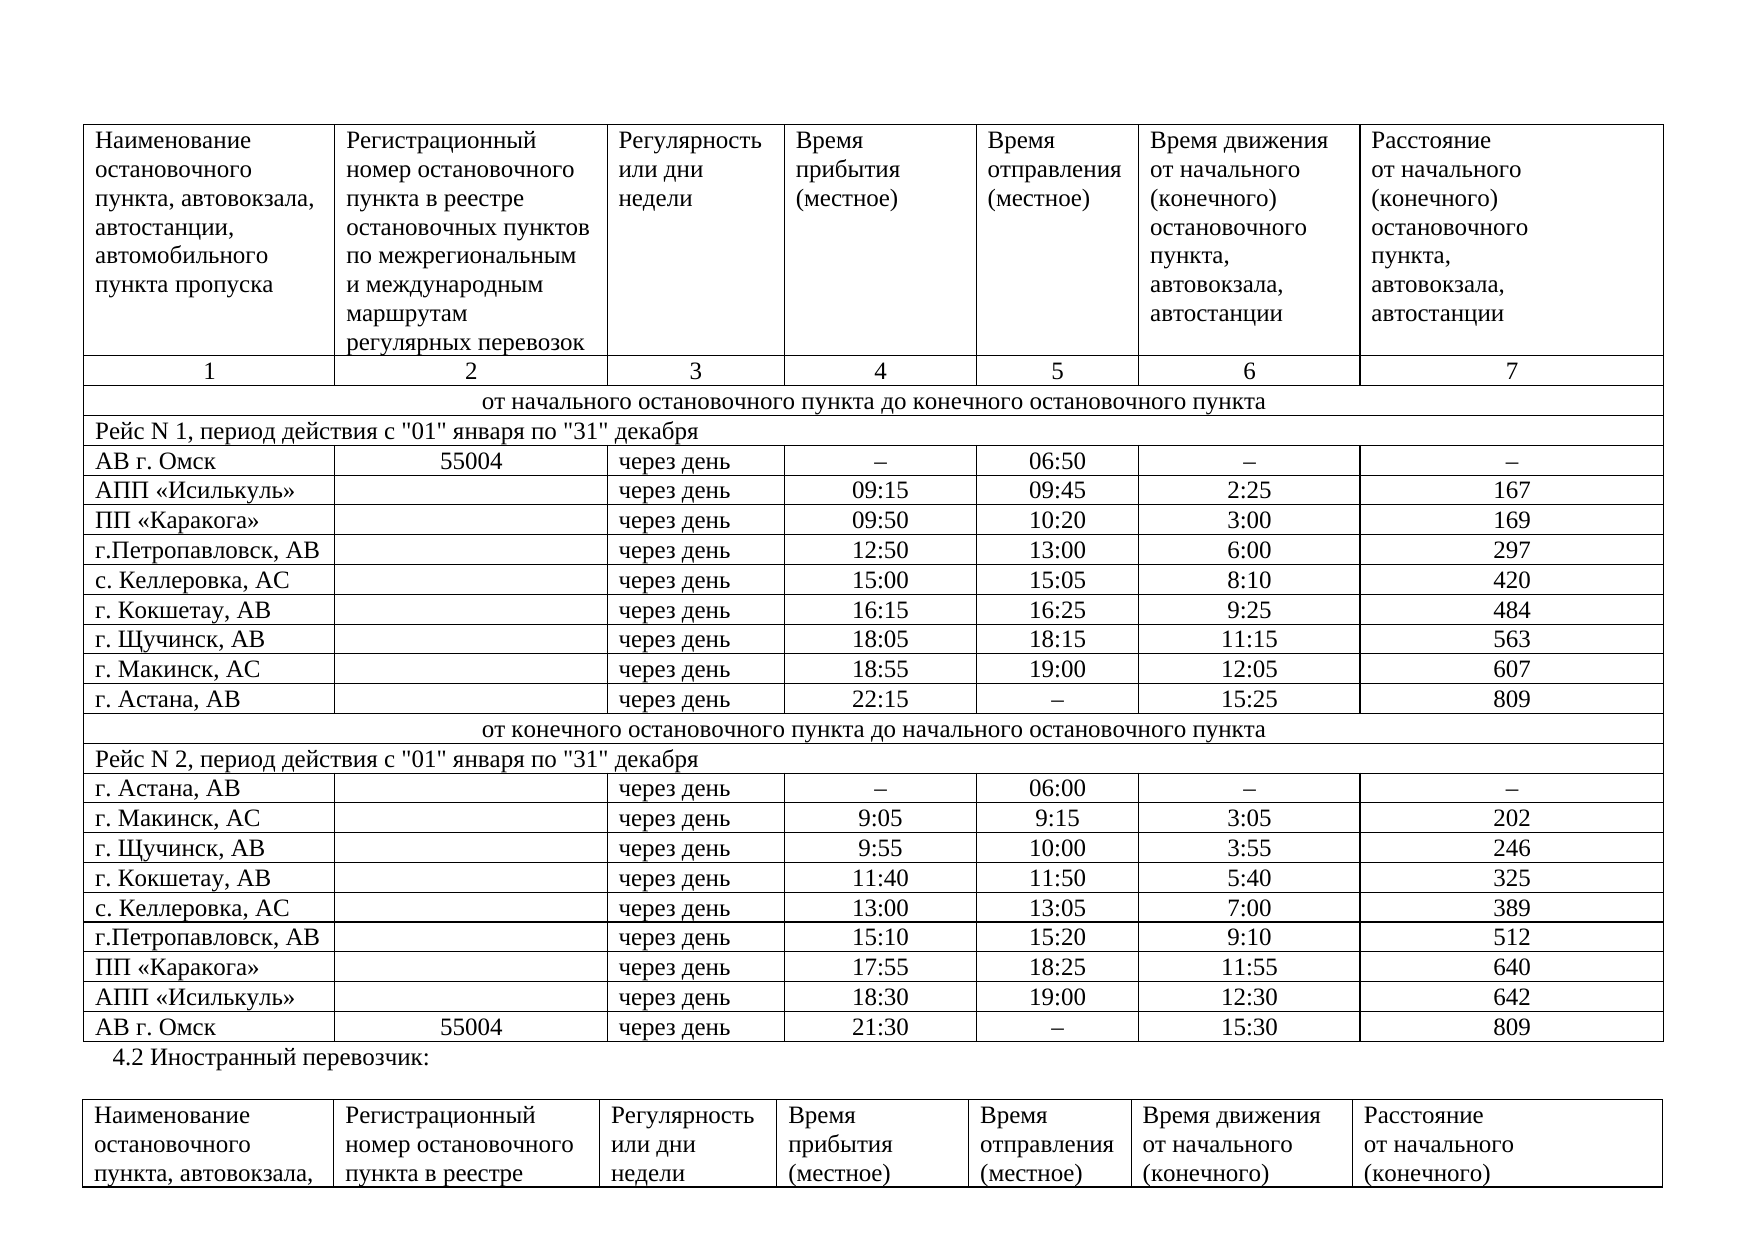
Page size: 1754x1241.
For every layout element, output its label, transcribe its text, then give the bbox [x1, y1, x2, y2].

table_cell г. Щучинск, АВ [84, 625, 334, 653]
table_cell 13:00 [785, 893, 976, 921]
table_cell 55004 [335, 1012, 607, 1041]
table_cell через день [608, 535, 784, 564]
table_cell 389 [1361, 893, 1663, 921]
table_cell 18:55 [785, 654, 976, 683]
table_cell 18:05 [785, 625, 976, 653]
table_cell – [977, 1012, 1138, 1041]
table_cell 5 [977, 356, 1138, 385]
table_cell 19:00 [977, 982, 1138, 1011]
table_cell 55004 [335, 446, 607, 474]
table_cell 16:25 [977, 595, 1138, 623]
table_cell 9:15 [977, 803, 1138, 832]
table_cell г. Макинск, АС [84, 803, 334, 832]
table_cell 09:45 [977, 476, 1138, 504]
table_cell 9:10 [1139, 923, 1359, 951]
table_cell г. Макинск, АС [84, 654, 334, 683]
table_cell г. Щучинск, АВ [84, 833, 334, 862]
table_cell 12:50 [785, 535, 976, 564]
table_cell 563 [1361, 625, 1663, 653]
table_cell АВ г. Омск [84, 1012, 334, 1041]
table_cell через день [608, 952, 784, 981]
table_cell ПП «Каракога» [84, 952, 334, 981]
table_cell 15:10 [785, 923, 976, 951]
table_cell 9:25 [1139, 595, 1359, 623]
table_cell 18:15 [977, 625, 1138, 653]
table_cell – [1139, 774, 1359, 802]
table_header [600, 1100, 776, 1186]
table_cell 809 [1361, 684, 1663, 713]
table_cell 297 [1361, 535, 1663, 564]
table_cell АВ г. Омск [84, 446, 334, 474]
table_cell 18:30 [785, 982, 976, 1011]
table_cell 3 [608, 356, 784, 385]
table_cell 11:15 [1139, 625, 1359, 653]
table_cell [335, 535, 607, 564]
table_cell через день [608, 595, 784, 623]
table_cell [335, 833, 607, 862]
table_cell [335, 476, 607, 504]
table_header Расстояние от начального (конечного) остановочного пункта, автовокзала, автостанции [1361, 125, 1663, 355]
table_header Наименование остановочного пункта, автовокзала, автостанции, автомобильного пункта пропуска [84, 125, 334, 355]
table_cell 12:05 [1139, 654, 1359, 683]
table_cell – [785, 446, 976, 474]
table_cell через день [608, 565, 784, 594]
table_header Время движения от начального (конечного) остановочного пункта, автовокзала, автостанции [1139, 125, 1359, 355]
table_cell 3:55 [1139, 833, 1359, 862]
table_cell 09:15 [785, 476, 976, 504]
table_cell 2:25 [1139, 476, 1359, 504]
table_cell [335, 923, 607, 951]
table_cell 3:00 [1139, 505, 1359, 534]
table_cell [335, 952, 607, 981]
table_cell 484 [1361, 595, 1663, 623]
table_cell [335, 774, 607, 802]
table_cell 09:50 [785, 505, 976, 534]
table_cell 169 [1361, 505, 1663, 534]
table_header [777, 1100, 968, 1186]
table_cell с. Келлеровка, АС [84, 893, 334, 921]
table_cell 7:00 [1139, 893, 1359, 921]
table_cell 325 [1361, 863, 1663, 892]
table_cell г. Кокшетау, АВ [84, 595, 334, 623]
table_cell 9:05 [785, 803, 976, 832]
table_cell 15:00 [785, 565, 976, 594]
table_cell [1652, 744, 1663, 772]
table_cell 15:30 [1139, 1012, 1359, 1041]
table_cell – [1361, 774, 1663, 802]
table_cell 5:40 [1139, 863, 1359, 892]
table_cell [335, 893, 607, 921]
table_cell [335, 684, 607, 713]
table_cell г.Петропавловск, АВ [84, 923, 334, 951]
table_cell через день [608, 803, 784, 832]
table_cell АПП «Исилькуль» [84, 476, 334, 504]
table_cell от начального остановочного пункта до конечного остановочного пункта [84, 386, 1663, 415]
table_cell 607 [1361, 654, 1663, 683]
table_cell 21:30 [785, 1012, 976, 1041]
table_cell 11:40 [785, 863, 976, 892]
table_cell [335, 565, 607, 594]
table_cell [335, 654, 607, 683]
table_cell через день [608, 923, 784, 951]
table_cell 11:55 [1139, 952, 1359, 981]
table_cell от конечного остановочного пункта до начального остановочного пункта [84, 714, 1663, 743]
table_cell 642 [1361, 982, 1663, 1011]
table_cell 202 [1361, 803, 1663, 832]
table_cell через день [608, 774, 784, 802]
table_cell [335, 595, 607, 623]
table_cell 15:25 [1139, 684, 1359, 713]
table_cell [335, 505, 607, 534]
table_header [1132, 1100, 1352, 1186]
table_cell 6:00 [1139, 535, 1359, 564]
table_cell 06:00 [977, 774, 1138, 802]
table_cell – [785, 774, 976, 802]
table_cell 10:20 [977, 505, 1138, 534]
table_cell 22:15 [785, 684, 976, 713]
table_cell 512 [1361, 923, 1663, 951]
table_cell через день [608, 684, 784, 713]
table_cell 18:25 [977, 952, 1138, 981]
table_cell через день [608, 833, 784, 862]
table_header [83, 1100, 333, 1186]
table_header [1353, 1100, 1662, 1186]
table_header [969, 1100, 1131, 1186]
table_cell 15:20 [977, 923, 1138, 951]
table_cell – [1139, 446, 1359, 474]
table_cell 10:00 [977, 833, 1138, 862]
table_cell – [1361, 446, 1663, 474]
table_cell через день [608, 982, 784, 1011]
table_cell 4 [785, 356, 976, 385]
table_cell г. Астана, АВ [84, 774, 334, 802]
table_cell [335, 625, 607, 653]
table_cell 167 [1361, 476, 1663, 504]
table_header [334, 1100, 599, 1186]
table_cell через день [608, 1012, 784, 1041]
table_header Регистрационный номер остановочного пункта в реестре остановочных пунктов по межрегиональным и международным маршрутам регулярных перевозок [335, 125, 607, 355]
table_cell 9:55 [785, 833, 976, 862]
table_header Регулярность или дни недели [608, 125, 784, 355]
table_cell 809 [1361, 1012, 1663, 1041]
table_cell 16:15 [785, 595, 976, 623]
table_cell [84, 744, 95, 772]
table_cell ПП «Каракога» [84, 505, 334, 534]
table_cell 1 [84, 356, 334, 385]
table_header Время отправления (местное) [977, 125, 1138, 355]
table_cell через день [608, 446, 784, 474]
table_cell 2 [335, 356, 607, 385]
table_cell г. Кокшетау, АВ [84, 863, 334, 892]
table_cell 19:00 [977, 654, 1138, 683]
table_cell через день [608, 654, 784, 683]
table_cell [335, 982, 607, 1011]
table_cell с. Келлеровка, АС [84, 565, 334, 594]
table_cell – [977, 684, 1138, 713]
table_cell 17:55 [785, 952, 976, 981]
table_cell 8:10 [1139, 565, 1359, 594]
table_cell 13:05 [977, 893, 1138, 921]
table_cell через день [608, 476, 784, 504]
table_cell 15:05 [977, 565, 1138, 594]
table_cell 06:50 [977, 446, 1138, 474]
table_cell 13:00 [977, 535, 1138, 564]
table_cell через день [608, 625, 784, 653]
table_cell [335, 863, 607, 892]
table_cell 6 [1139, 356, 1359, 385]
table_cell 246 [1361, 833, 1663, 862]
table_cell [335, 803, 607, 832]
table_cell 640 [1361, 952, 1663, 981]
table_cell Рейс N 1, период действия с "01" января по "31" декабря [84, 416, 1663, 445]
table_cell 11:50 [977, 863, 1138, 892]
table_cell АПП «Исилькуль» [84, 982, 334, 1011]
table_cell 420 [1361, 565, 1663, 594]
table_cell 12:30 [1139, 982, 1359, 1011]
table_cell через день [608, 505, 784, 534]
table_cell г.Петропавловск, АВ [84, 535, 334, 564]
text 4.2 Иностранный перевозчик: [112, 221, 1695, 1070]
table_cell 7 [1361, 356, 1663, 385]
table_cell 3:05 [1139, 803, 1359, 832]
table_cell г. Астана, АВ [84, 684, 334, 713]
table_cell через день [608, 863, 784, 892]
table_header Время прибытия (местное) [785, 125, 976, 355]
table_cell через день [608, 893, 784, 921]
